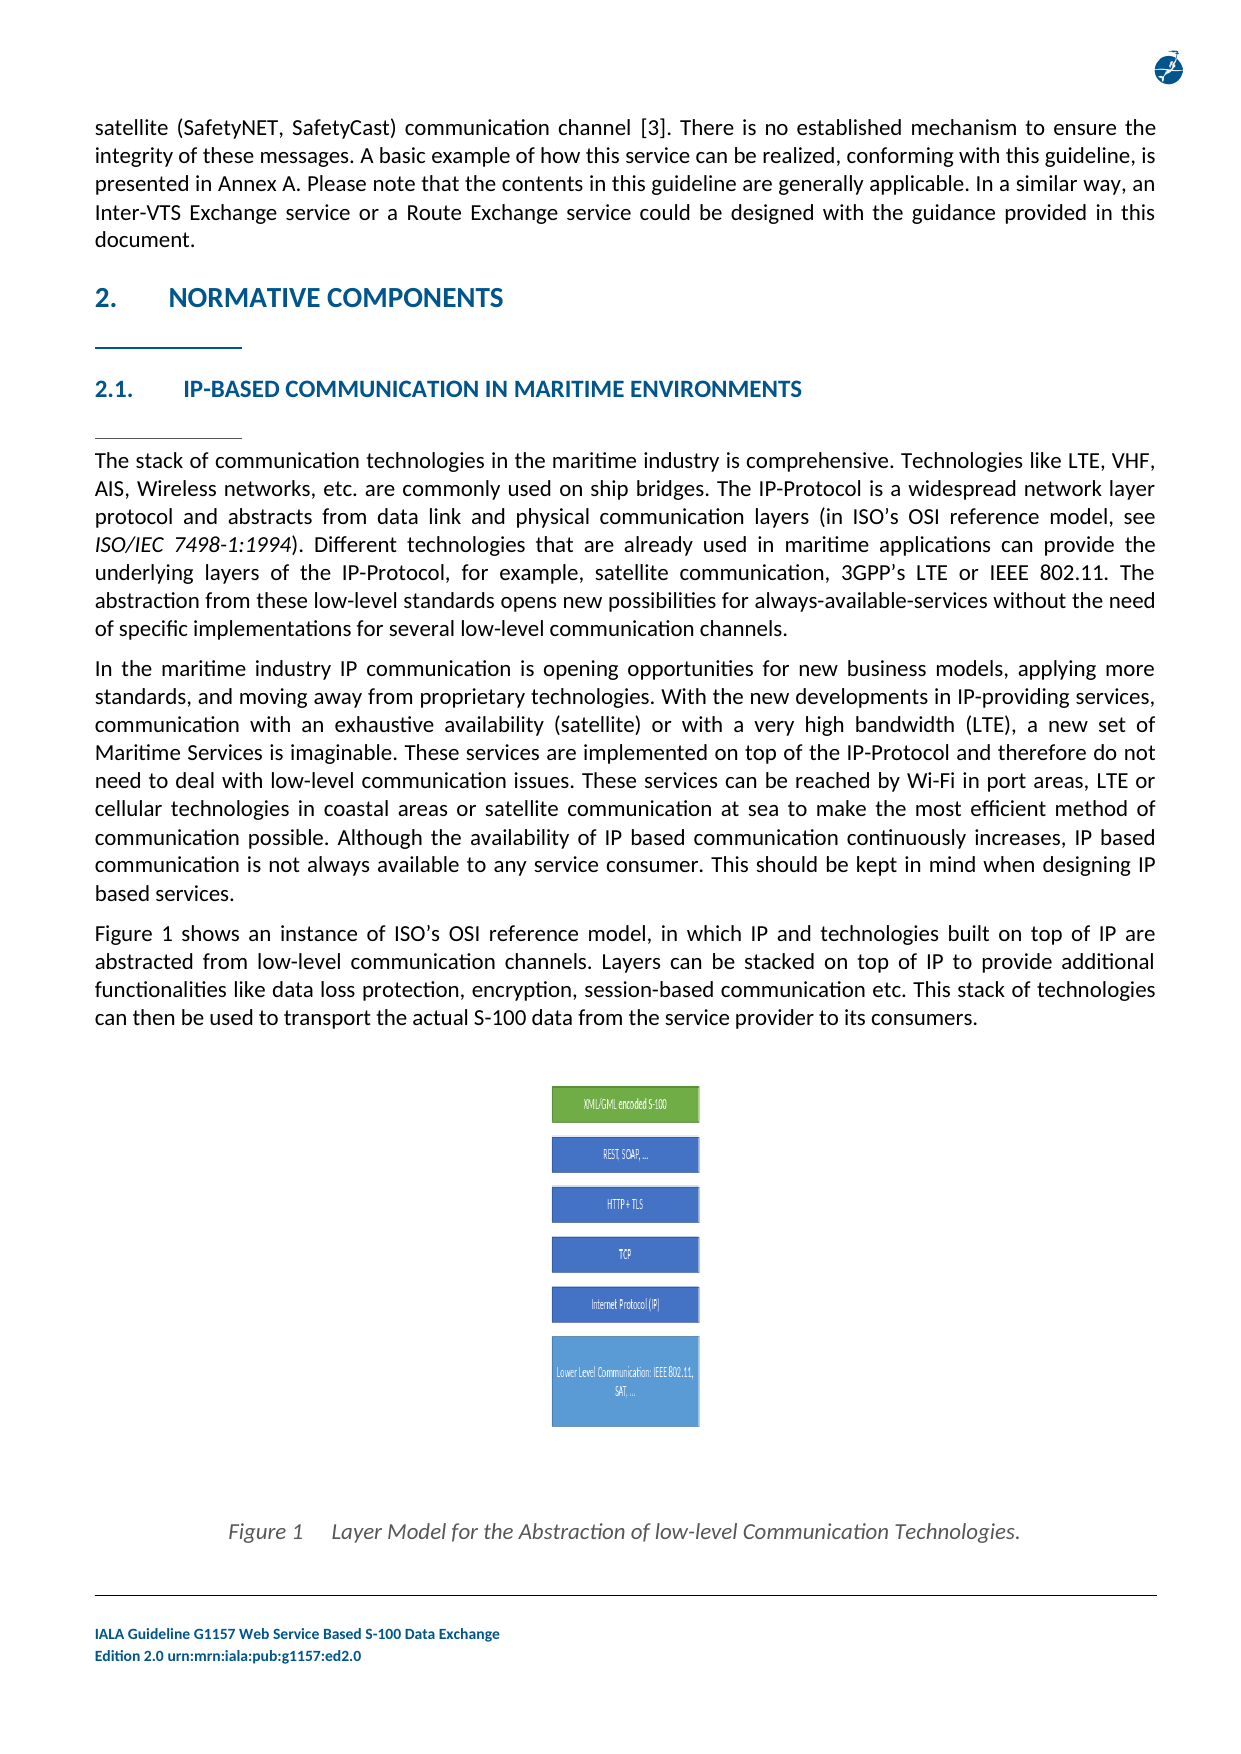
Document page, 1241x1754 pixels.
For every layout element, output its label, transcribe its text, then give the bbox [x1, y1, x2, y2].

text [94, 113, 1157, 254]
subtitle IP-Based communication in maritime environments [94, 374, 1157, 404]
text Layer Model for the Abstraction of low-level Communication Technologies. [94, 1517, 1157, 1545]
text In the maritime industry IP communication is opening opportunities for new business models, applying more standards, and moving away from proprietary technologies. With the new developments in IP-providing services, communication with an exhaustive availability (satellite) or with a very high bandwidth (LTE), a new set of Maritime Services is imaginable. These services are implemented on top of the IP-Protocol and therefore do not need to deal with low-level communication issues. These services can be reached by Wi-Fi in port areas, LTE or cellular technologies in coastal areas or satellite communication at sea to make the most efficient method of communication possible. Although the availability of IP based communication continuously increases, IP based communication is not always available to any service consumer. This should be kept in mind when designing IP based services. [94, 654, 1157, 907]
text The stack of communication technologies in the maritime industry is comprehensive. Technologies like LTE, VHF, AIS, Wireless networks, etc. are commonly used on ship bridges. The IP-Protocol is a widespread network layer protocol and abstracts from data link and physical communication layers (in ISO’s OSI reference model, see ISO/IEC 7498-1:1994). Different technologies that are already used in maritime applications can provide the underlying layers of the IP-Protocol, for example, satellite communication, 3GPP’s LTE or IEEE 802.11. The abstraction from these low-level standards opens new possibilities for always-available-services without the need of specific implementations for several low-level communication channels. [94, 446, 1157, 642]
text Figure 1 shows an instance of ISO’s OSI reference model, in which IP and technologies built on top of IP are abstracted from low-level communication channels. Layers can be stacked on top of IP to provide additional functionalities like data loss protection, encryption, session-based communication etc. This stack of technologies can then be used to transport the actual S-100 data from the service provider to its consumers. [94, 919, 1157, 1031]
picture [1123, 0, 1241, 119]
subtitle NORMATIVE COMPONENTS [94, 279, 1157, 314]
